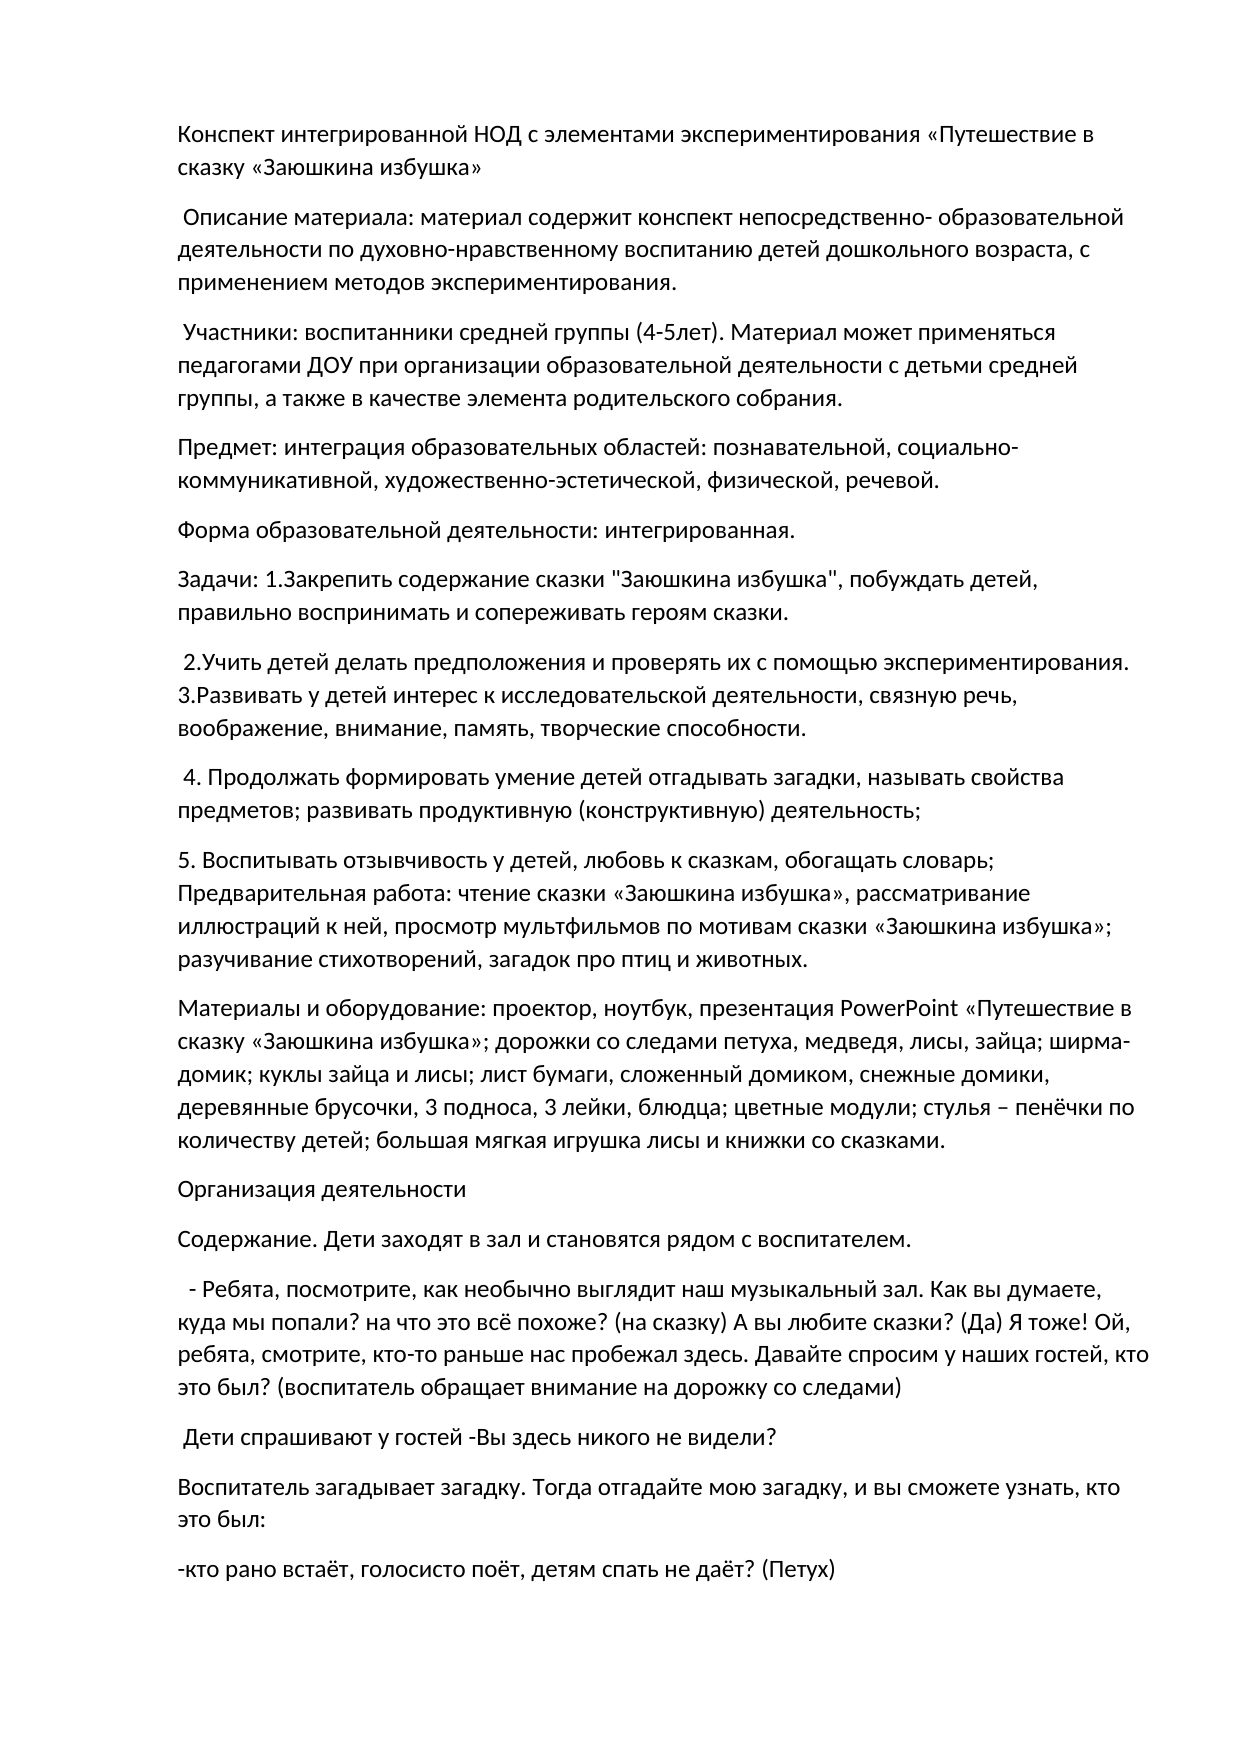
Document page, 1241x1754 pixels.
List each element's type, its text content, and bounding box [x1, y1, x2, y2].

text Дети спрашивают у гостей -Вы здесь никого не видели? [177, 1421, 1152, 1452]
text Содержание. Дети заходят в зал и становятся рядом с воспитателем. [177, 1223, 1152, 1254]
text Задачи: 1.Закрепить содержание сказки "Заюшкина избушка", побуждать детей, правильно воспринимать и сопереживать героям сказки. [177, 563, 1152, 627]
text Организация деятельности [177, 1173, 1152, 1204]
text 2.Учить детей делать предположения и проверять их с помощью экспериментирования. 3.Развивать у детей интерес к исследовательской деятельности, связную речь, воображение, внимание, память, творческие способности. [177, 646, 1152, 742]
text Предмет: интеграция образовательных областей: познавательной, социально-коммуникативной, художественно-эстетической, физической, речевой. [177, 431, 1152, 495]
text Форма образовательной деятельности: интегрированная. [177, 514, 1152, 544]
text - Ребята, посмотрите, как необычно выглядит наш музыкальный зал. Как вы думаете, куда мы попали? на что это всё похоже? (на сказку) А вы любите сказки? (Да) Я тоже! Ой, ребята, смотрите, кто-то раньше нас пробежал здесь. Давайте спросим у наших гостей, кто это был? (воспитатель обращает внимание на дорожку со следами) [177, 1273, 1152, 1402]
text Материалы и оборудование: проектор, ноутбук, презентация PowerPoint «Путешествие в сказку «Заюшкина избушка»; дорожки со следами петуха, медведя, лисы, зайца; ширма-домик; куклы зайца и лисы; лист бумаги, сложенный домиком, снежные домики, деревянные брусочки, 3 подноса, 3 лейки, блюдца; цветные модули; стулья – пенёчки по количеству детей; большая мягкая игрушка лисы и книжки со сказками. [177, 992, 1152, 1154]
text Воспитатель загадывает загадку. Тогда отгадайте мою загадку, и вы сможете узнать, кто это был: [177, 1471, 1152, 1534]
text Описание материала: материал содержит конспект непосредственно- образовательной деятельности по духовно-нравственному воспитанию детей дошкольного возраста, с применением методов экспериментирования. [177, 201, 1152, 297]
text -кто рано встаёт, голосисто поёт, детям спать не даёт? (Петух) [177, 1553, 1152, 1584]
text 4. Продолжать формировать умение детей отгадывать загадки, называть свойства предметов; развивать продуктивную (конструктивную) деятельность; [177, 761, 1152, 825]
text 5. Воспитывать отзывчивость у детей, любовь к сказкам, обогащать словарь; Предварительная работа: чтение сказки «Заюшкина избушка», рассматривание иллюстраций к ней, просмотр мультфильмов по мотивам сказки «Заюшкина избушка»; разучивание стихотворений, загадок про птиц и животных. [177, 844, 1152, 973]
text Конспект интегрированной НОД с элементами экспериментирования «Путешествие в сказку «Заюшкина избушка» [177, 118, 1152, 182]
text Участники: воспитанники средней группы (4-5лет). Материал может применяться педагогами ДОУ при организации образовательной деятельности с детьми средней группы, а также в качестве элемента родительского собрания. [177, 316, 1152, 412]
